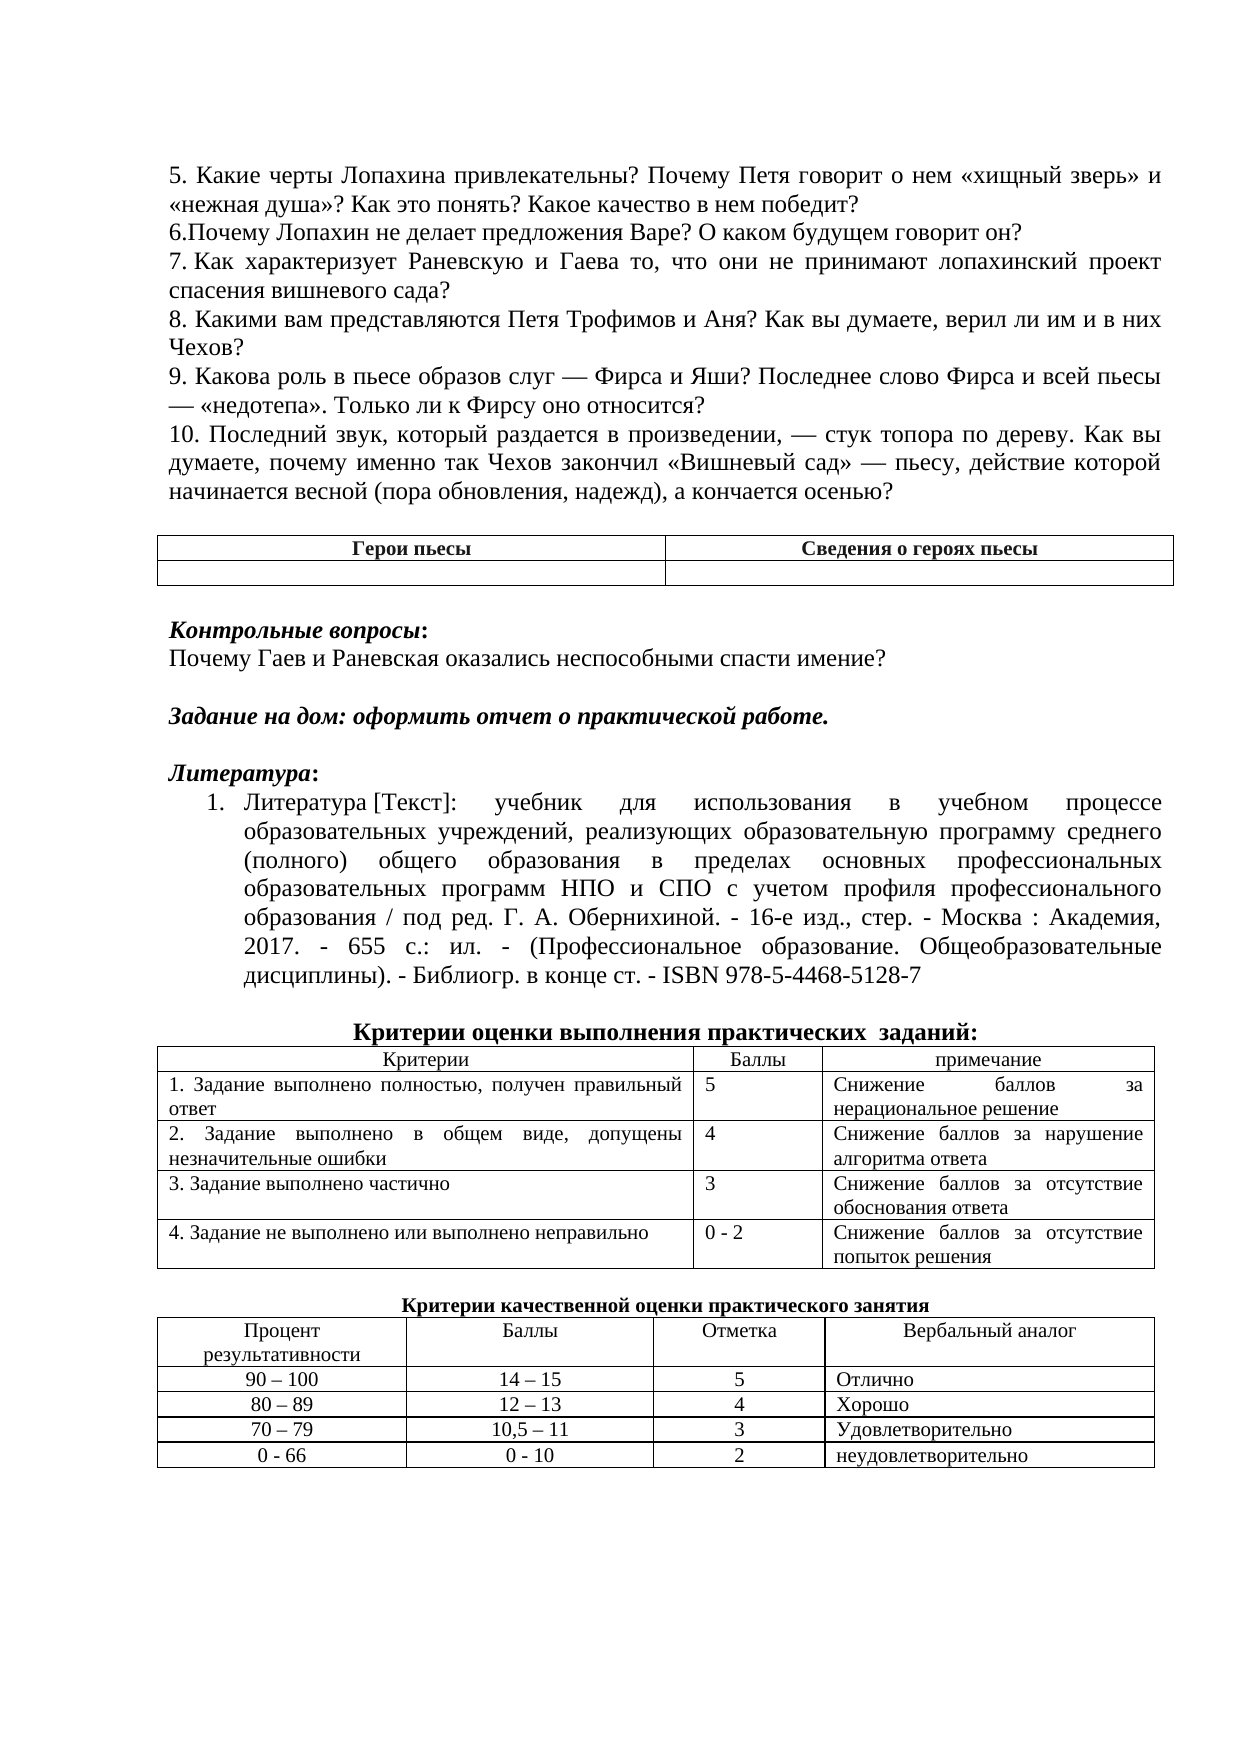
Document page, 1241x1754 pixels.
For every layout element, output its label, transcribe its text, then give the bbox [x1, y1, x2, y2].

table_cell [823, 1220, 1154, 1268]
text 7. Как характеризует Раневскую и Гаева то, что они не принимают лопахинский проект спасения вишневого сада? [169, 246, 1162, 304]
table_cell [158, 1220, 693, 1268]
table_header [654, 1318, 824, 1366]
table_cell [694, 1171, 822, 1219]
text 5. Какие черты Лопахина привлекательны? Почему Петя говорит о нем «хищный зверь» и «нежная душа»? Как это понять? Какое качество в нем победит? [169, 160, 1162, 217]
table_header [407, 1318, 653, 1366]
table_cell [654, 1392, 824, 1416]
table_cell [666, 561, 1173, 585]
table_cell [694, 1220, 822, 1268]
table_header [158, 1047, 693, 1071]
text Критерии качественной оценки практического занятия [169, 1293, 1162, 1317]
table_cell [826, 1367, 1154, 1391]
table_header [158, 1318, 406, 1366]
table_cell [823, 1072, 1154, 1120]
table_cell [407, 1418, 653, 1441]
text 6.Почему Лопахин не делает предложения Варе? О каком будущем говорит он? [169, 217, 1162, 246]
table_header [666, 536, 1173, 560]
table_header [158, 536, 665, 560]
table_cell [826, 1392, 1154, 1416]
text 8. Какими вам представляются Петя Трофимов и Аня? Как вы думаете, верил ли им и в них Чехов? [169, 304, 1162, 361]
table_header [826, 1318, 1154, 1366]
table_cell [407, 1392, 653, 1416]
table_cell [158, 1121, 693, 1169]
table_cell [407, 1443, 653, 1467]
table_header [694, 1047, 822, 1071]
text 9. Какова роль в пьесе образов слуг — Фирса и Яши? Последнее слово Фирса и всей пьесы — «недотепа». Только ли к Фирсу оно относится? [169, 361, 1162, 419]
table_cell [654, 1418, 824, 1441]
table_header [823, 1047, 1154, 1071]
text 10. Последний звук, который раздается в произведении, — стук топора по дереву. Как вы думаете, почему именно так Чехов закончил «Вишневый сад» — пьесу, действие которой начинается весной (пора обновления, надежд), а кончается осенью? [169, 419, 1162, 505]
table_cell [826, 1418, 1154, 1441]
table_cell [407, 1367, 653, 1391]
text Контрольные вопросы: [169, 615, 1162, 643]
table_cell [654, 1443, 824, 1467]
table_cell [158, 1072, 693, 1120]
text Почему Гаев и Раневская оказались неспособными спасти имение? [169, 643, 1162, 672]
list Литература [Текст]: учебник для использования в учебном процессе образовательных учреждений, реализующих образовательную программу среднего (полного) общего образования в пределах основных профессиональных образовательных программ НПО и СПО с учетом профиля профессионального образования / под ред. Г. А. Обернихиной. - 16-е изд., стер. - Москва : Академия, 2017. - 655 с.: ил. - (Профессиональное образование. Общеобразовательные дисциплины). - Библиогр. в конце ст. - ISBN 978-5-4468-5128-7 [206, 787, 1162, 988]
text Литература: [169, 758, 1162, 787]
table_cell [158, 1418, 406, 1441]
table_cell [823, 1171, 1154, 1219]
text Задание на дом: оформить отчет о практической работе. [169, 701, 1162, 730]
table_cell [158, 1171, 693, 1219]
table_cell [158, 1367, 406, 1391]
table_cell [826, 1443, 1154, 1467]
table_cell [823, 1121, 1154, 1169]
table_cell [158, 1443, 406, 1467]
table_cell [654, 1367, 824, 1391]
text Критерии оценки выполнения практических заданий: [169, 1017, 1162, 1046]
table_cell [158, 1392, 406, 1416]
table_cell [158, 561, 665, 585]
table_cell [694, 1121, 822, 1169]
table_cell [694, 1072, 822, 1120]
